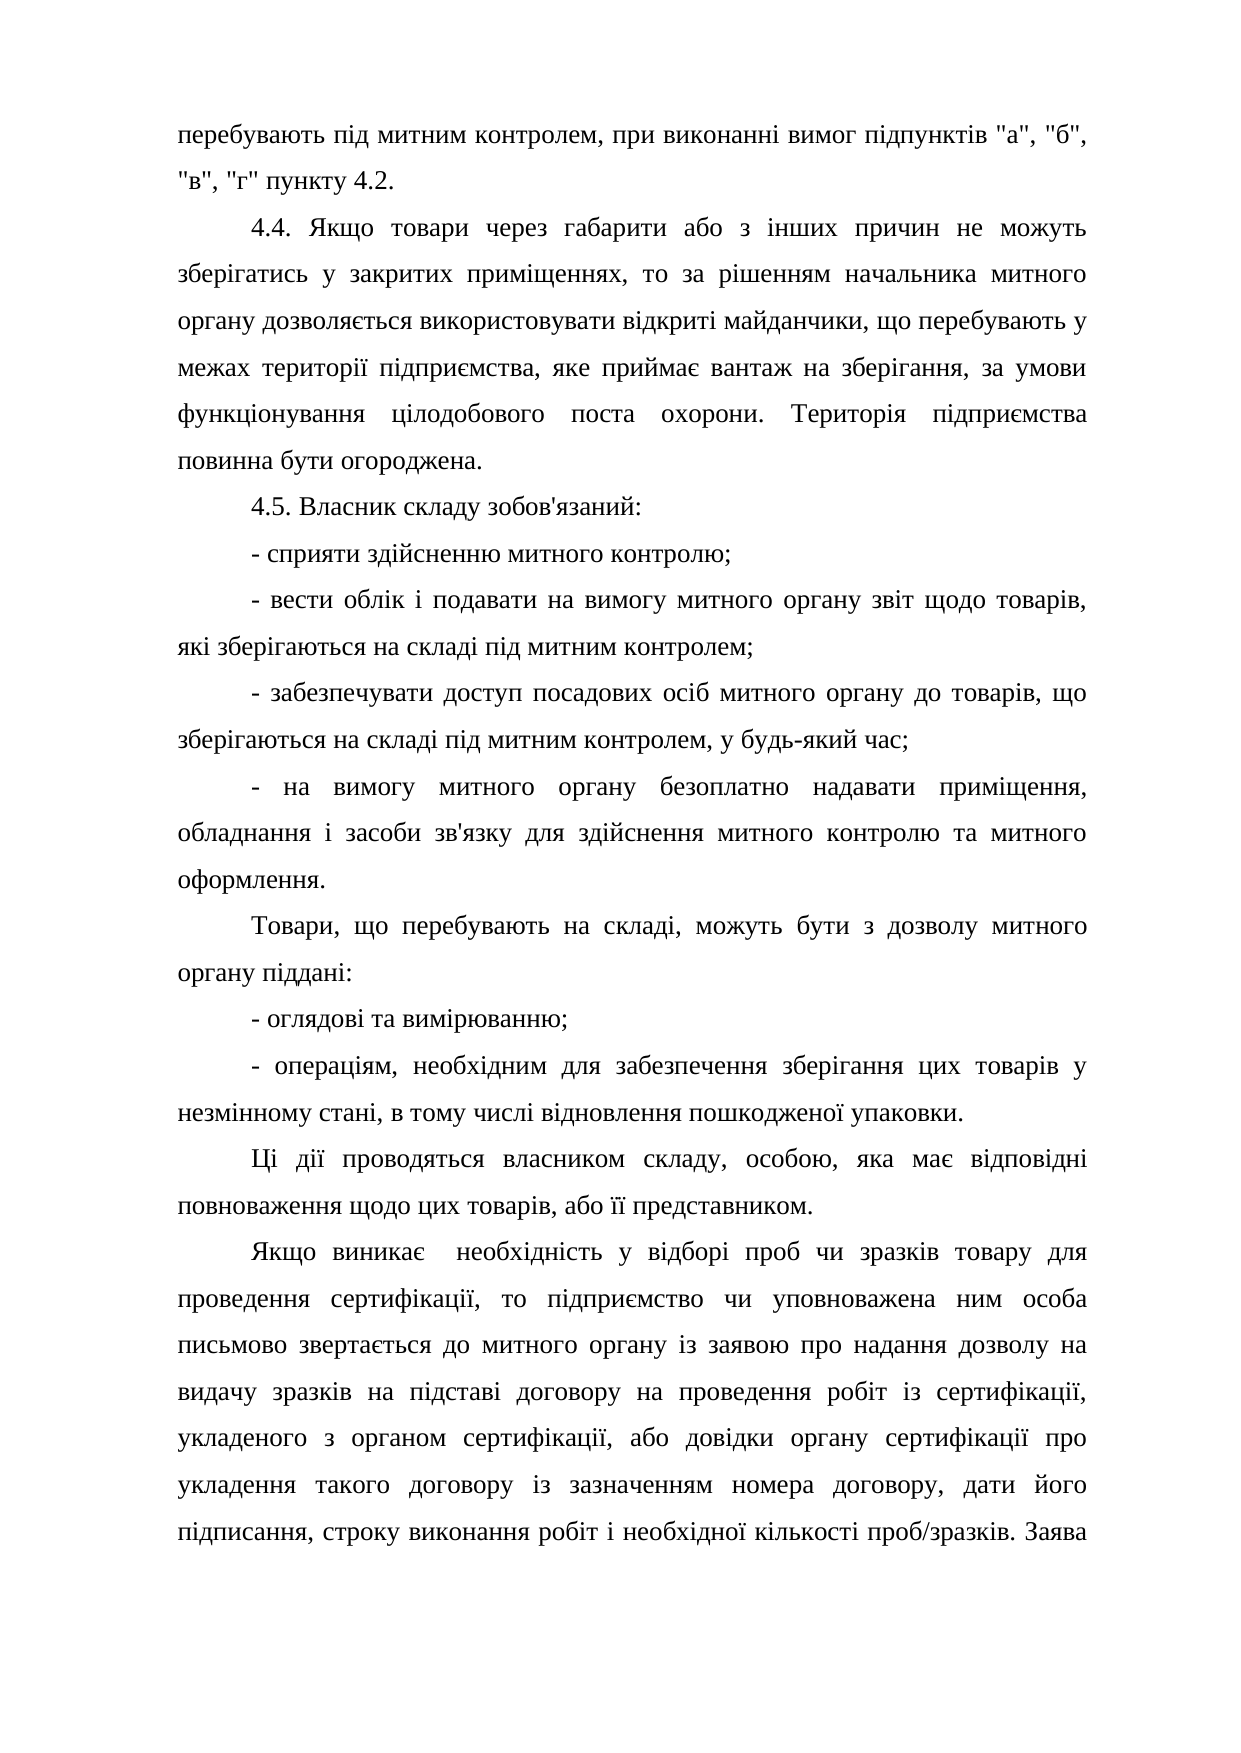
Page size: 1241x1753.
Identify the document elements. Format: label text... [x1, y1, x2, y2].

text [177, 118, 1088, 196]
text - забезпечувати доступ посадових осіб митного органу до товарів, що зберігаються на складі під митним контролем, у будь-який час; [177, 677, 1088, 754]
text 4.5. Власник складу зобов'язаний: [177, 491, 1088, 522]
text Товари, що перебувають на складі, можуть бути з дозволу митного органу піддані: [177, 910, 1088, 987]
text - сприяти здійсненню митного контролю; [177, 537, 1088, 568]
text - на вимогу митного органу безоплатно надавати приміщення, обладнання і засоби зв'язку для здійснення митного контролю та митного оформлення. [177, 770, 1088, 894]
text Ці дії проводяться власником складу, особою, яка має відповідні повноваження щодо цих товарів, або її представником. [177, 1142, 1088, 1220]
text - вести облік і подавати на вимогу митного органу звіт щодо товарів, які зберігаються на складі під митним контролем; [177, 584, 1088, 661]
text - операціям, необхідним для забезпечення зберігання цих товарів у незмінному стані, в тому числі відновлення пошкодженої упаковки. [177, 1049, 1088, 1127]
text - оглядові та вимірюванню; [177, 1003, 1088, 1034]
text 4.4. Якщо товари через габарити або з інших причин не можуть зберігатись у закритих приміщеннях, то за рішенням начальника митного органу дозволяється використовувати відкриті майданчики, що перебувають у межах території підприємства, яке приймає вантаж на зберігання, за умови функціонування цілодобового поста охорони. Територія підприємства повинна бути огороджена. [177, 211, 1088, 475]
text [177, 1236, 1088, 1546]
